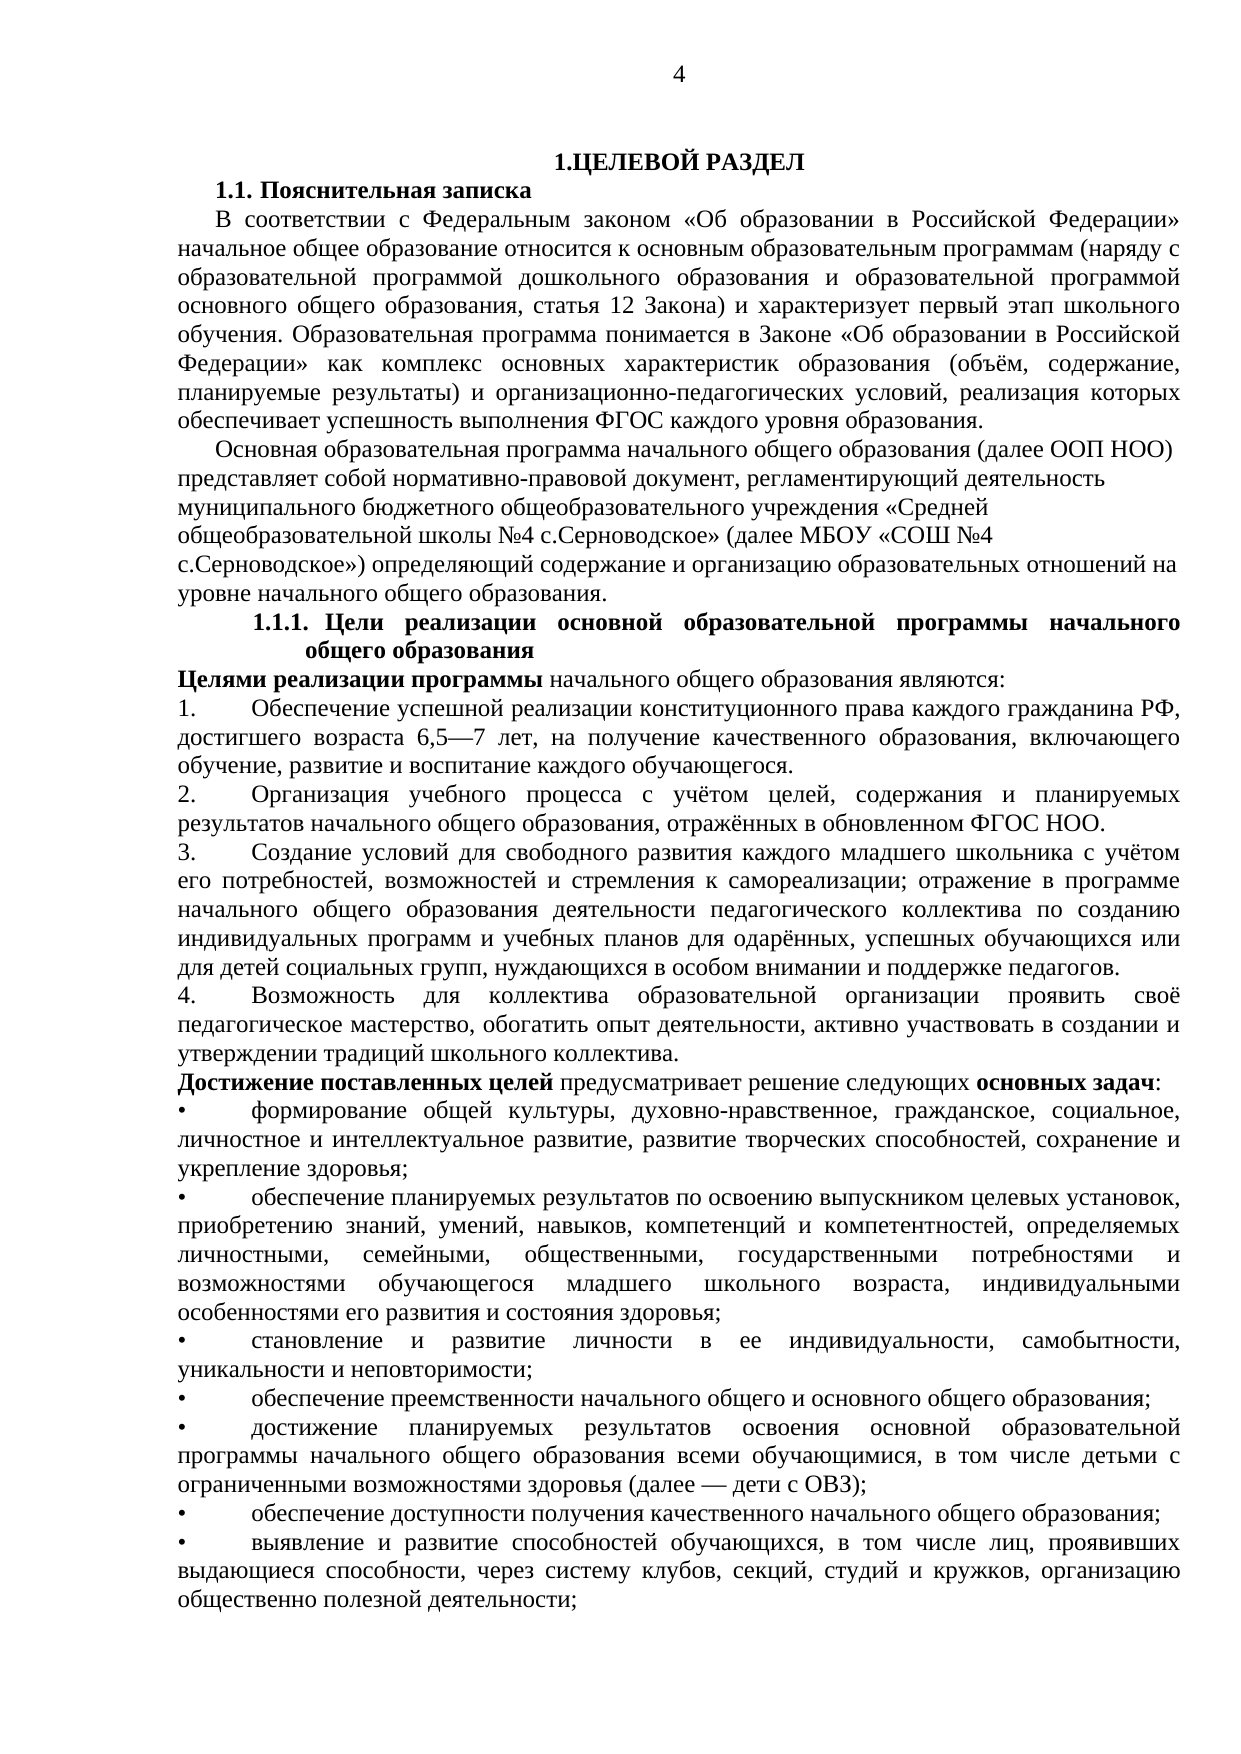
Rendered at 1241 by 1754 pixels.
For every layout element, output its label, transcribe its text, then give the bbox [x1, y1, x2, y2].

list Организация учебного процесса с учётом целей, содержания и планируемых результатов начального общего образования, отражённых в обновленном ФГОС НОО. [177, 779, 1181, 837]
list формирование общей культуры, духовно-нравственное, гражданское, социальное, личностное и интеллектуальное развитие, развитие творческих способностей, сохранение и укрепление здоровья; [177, 1096, 1181, 1182]
list Обеспечение успешной реализации конституционного права каждого гражданина РФ, достигшего возраста 6,5—7 лет, на получение качественного образования, включающего обучение, развитие и воспитание каждого обучающегося. [177, 693, 1181, 779]
subtitle Цели реализации основной образовательной программы начального общего образования [252, 607, 1181, 664]
list обеспечение доступности получения качественного начального общего образования; [177, 1498, 1181, 1527]
list достижение планируемых результатов освоения основной образовательной программы начального общего образования всеми обучающимися, в том числе детьми с ограниченными возможностями здоровья (далее — дети с ОВЗ); [177, 1412, 1181, 1498]
list становление и развитие личности в ее индивидуальности, самобытности, уникальности и неповторимости; [177, 1326, 1181, 1383]
text Целями реализации программы начального общего образования являются: [177, 664, 1181, 693]
list обеспечение планируемых результатов по освоению выпускником целевых установок, приобретению знаний, умений, навыков, компетенций и компетентностей, определяемых личностными, семейными, общественными, государственными потребностями и возможностями обучающегося младшего школьного возраста, индивидуальными особенностями его развития и состояния здоровья; [177, 1182, 1181, 1326]
text Основная образовательная программа начального общего образования (далее ООП НОО) представляет собой нормативно-правовой документ, регламентирующий деятельность муниципального бюджетного общеобразовательного учреждения «Средней общеобразовательной школы №4 с.Серноводское» (далее МБОУ «СОШ №4 с.Серноводское») определяющий содержание и организацию образовательных отношений на уровне начального общего образования. [177, 434, 1181, 607]
list обеспечение преемственности начального общего и основного общего образования; [177, 1383, 1181, 1412]
text Достижение поставленных целей предусматривает решение следующих основных задач: [177, 1067, 1181, 1096]
text В соответствии с Федеральным законом «Об образовании в Российской Федерации» начальное общее образование относится к основным образовательным программам (наряду с образовательной программой дошкольного образования и образовательной программой основного общего образования, статья 12 Закона) и характеризует первый этап школьного обучения. Образовательная программа понимается в Законе «Об образовании в Российской Федерации» как комплекс основных характеристик образования (объём, содержание, планируемые результаты) и организационно-педагогических условий, реализация которых обеспечивает успешность выполнения ФГОС каждого уровня образования. [177, 204, 1181, 434]
list выявление и развитие способностей обучающихся, в том числе лиц, проявивших выдающиеся способности, через систему клубов, секций, студий и кружков, организацию общественно полезной деятельности; [177, 1527, 1181, 1613]
list Создание условий для свободного развития каждого младшего школьника с учётом его потребностей, возможностей и стремления к самореализации; отражение в программе начального общего образования деятельности педагогического коллектива по созданию индивидуальных программ и учебных планов для одарённых, успешных обучающихся или для детей социальных групп, нуждающихся в особом внимании и поддержке педагогов. [177, 837, 1181, 981]
subtitle Пояснительная записка [215, 176, 1181, 204]
subtitle 1.ЦЕЛЕВОЙ РАЗДЕЛ [177, 147, 1181, 176]
list Возможность для коллектива образовательной организации проявить своё педагогическое мастерство, обогатить опыт деятельности, активно участвовать в создании и утверждении традиций школьного коллектива. [177, 981, 1181, 1067]
